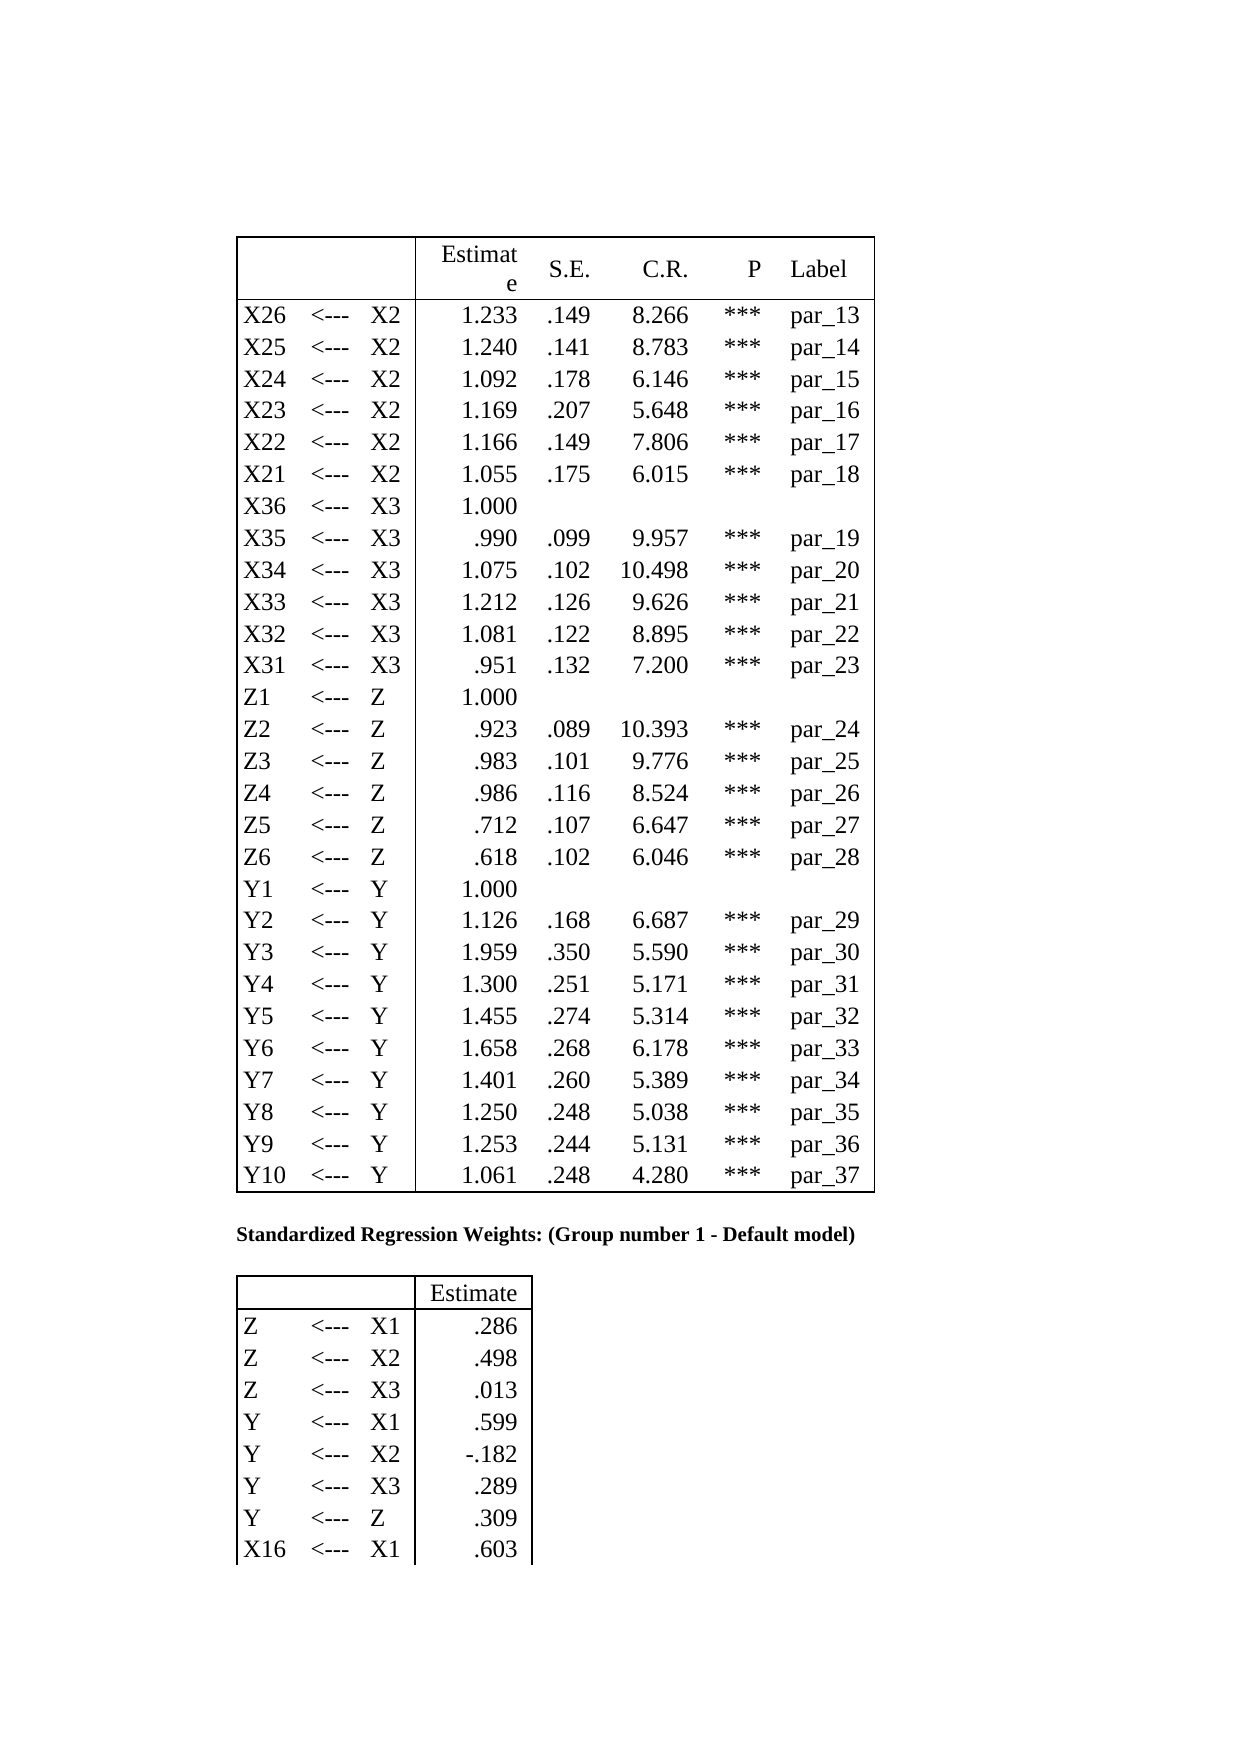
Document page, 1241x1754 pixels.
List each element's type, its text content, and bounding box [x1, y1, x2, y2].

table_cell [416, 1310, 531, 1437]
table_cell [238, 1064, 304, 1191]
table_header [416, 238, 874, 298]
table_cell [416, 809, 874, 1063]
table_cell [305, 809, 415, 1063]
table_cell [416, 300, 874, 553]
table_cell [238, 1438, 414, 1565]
text Standardized Regression Weights: (Group number 1 - Default model) [236, 1222, 1063, 1246]
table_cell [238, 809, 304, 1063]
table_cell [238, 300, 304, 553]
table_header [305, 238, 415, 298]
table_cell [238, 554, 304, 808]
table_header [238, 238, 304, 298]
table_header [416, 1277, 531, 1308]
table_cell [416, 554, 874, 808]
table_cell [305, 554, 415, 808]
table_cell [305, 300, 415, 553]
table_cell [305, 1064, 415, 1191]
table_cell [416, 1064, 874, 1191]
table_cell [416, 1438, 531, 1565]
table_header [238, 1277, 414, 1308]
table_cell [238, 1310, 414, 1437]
